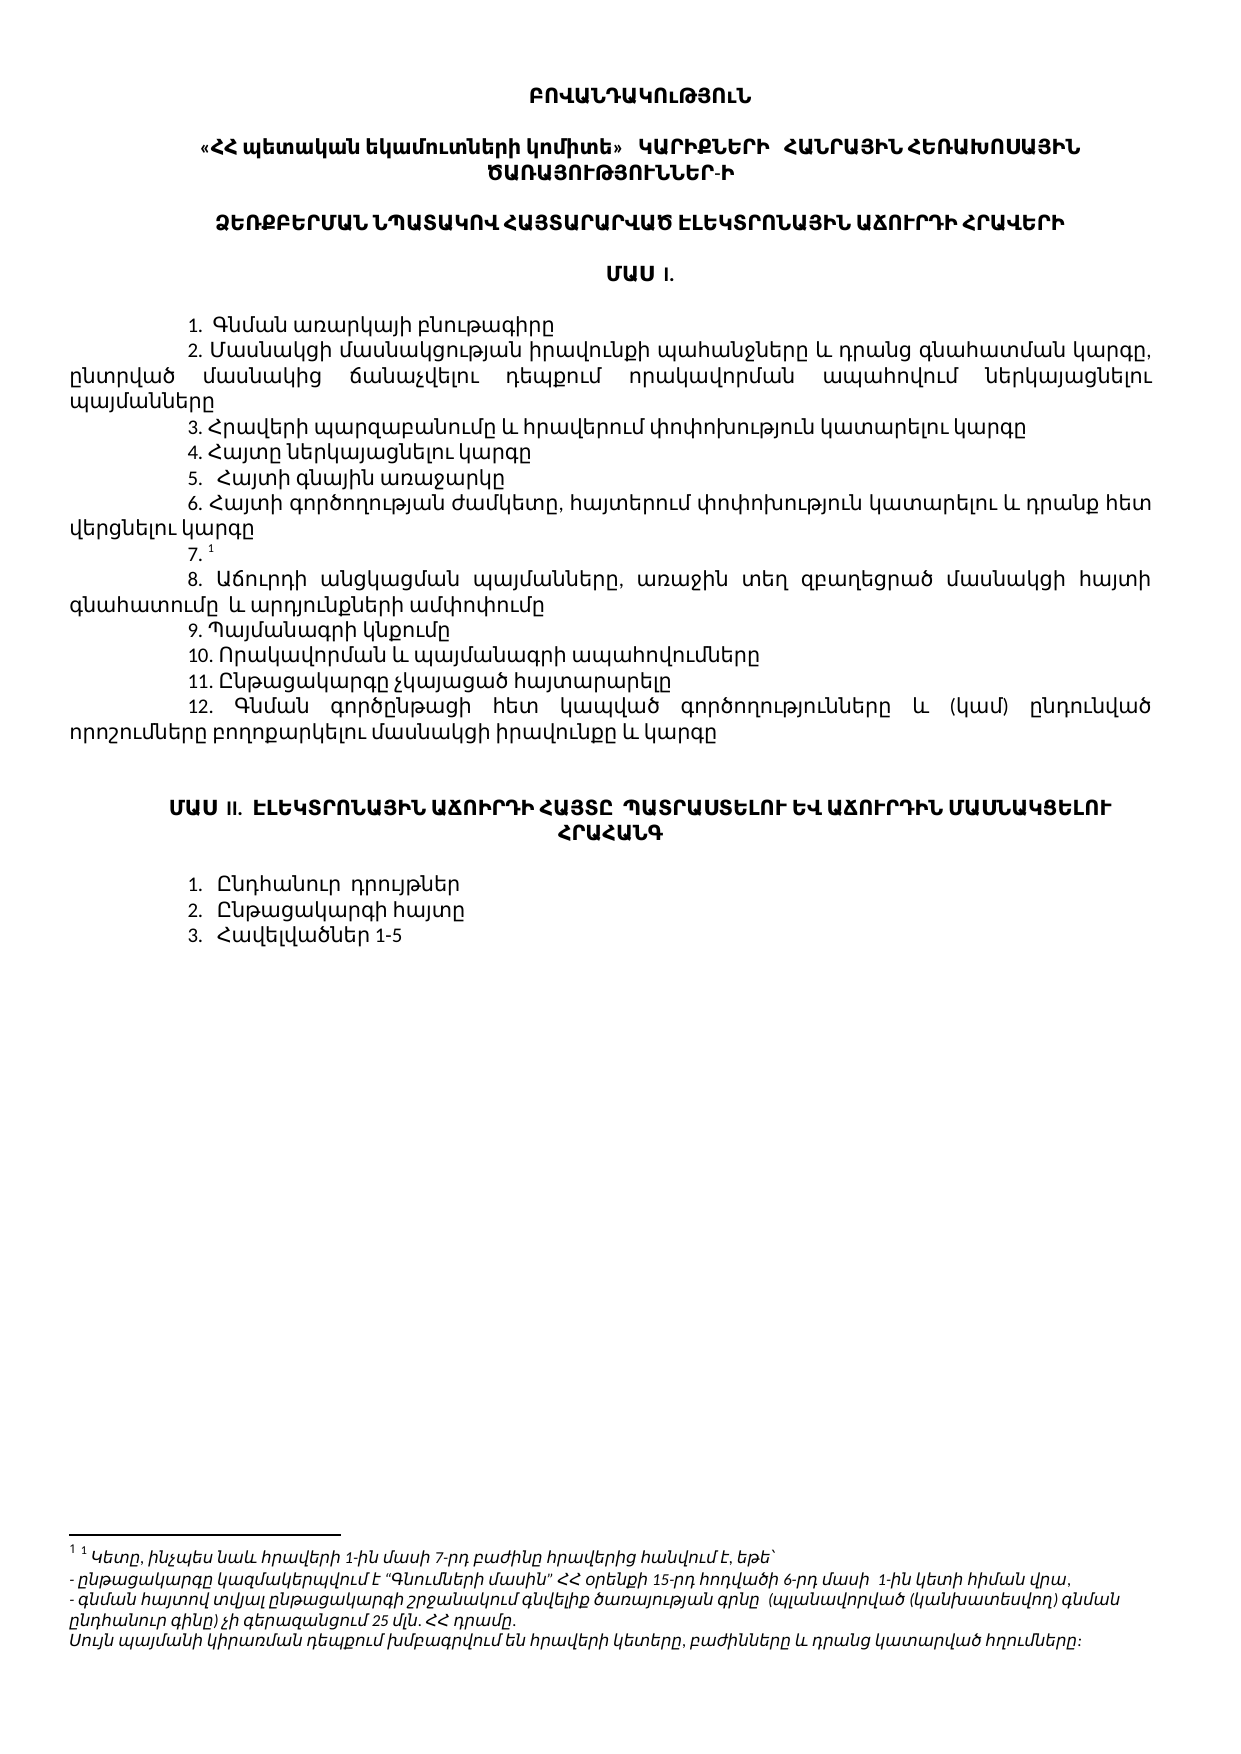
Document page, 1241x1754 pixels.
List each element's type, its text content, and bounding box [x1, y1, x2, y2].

text 10. Որակավորման և պայմանագրի ապահովումները [69, 643, 1152, 668]
text ՁԵՌՔԲԵՐՄԱՆ ՆՊԱՏԱԿՈՎ ՀԱՅՏԱՐԱՐՎԱԾ ԷԼԵԿՏՐՈՆԱՅԻՆ ԱՃՈՒՐԴԻ ՀՐԱՎԵՐԻ [69, 211, 1152, 236]
text 5. Հայտի գնային առաջարկը [69, 465, 1152, 490]
text 12. Գնման գործընթացի հետ կապված գործողությունները և (կամ) ընդունված որոշումները բողոքարկելու մասնակցի իրավունքը և կարգը [69, 693, 1152, 744]
text ՄԱՍ I. [69, 261, 1152, 287]
text 1. Գնման առարկայի բնութագիրը [69, 312, 1152, 338]
text 9. Պայմանագրի կնքումը [69, 617, 1152, 643]
text 6. Հայտի գործողության ժամկետը, հայտերում փոփոխություն կատարելու և դրանք հետ վերցնելու կարգը [69, 490, 1152, 541]
text 3. Հրավերի պարզաբանումը և հրավերում փոփոխություն կատարելու կարգը [69, 414, 1152, 439]
text ՄԱՍ II. ԷԼԵԿՏՐՈՆԱՅԻՆ ԱՃՈԻՐԴԻ ՀԱՅՏԸ ՊԱՏՐԱՍՏԵԼՈՒ ԵՎ ԱՃՈՒՐԴԻՆ ՄԱՍՆԱԿՑԵԼՈՒ ՀՐԱՀԱՆԳ [69, 795, 1152, 846]
text 1. Ընդհանուր դրույթներ [69, 871, 1152, 897]
text 8. Աճուրդի անցկացման պայմանները, առաջին տեղ զբաղեցրած մասնակցի հայտի գնահատումը և արդյունքների ամփոփումը [69, 566, 1152, 617]
text «ՀՀ պետական եկամուտների կոմիտե» ԿԱՐԻՔՆԵՐԻ ՀԱՆՐԱՅԻՆ ՀԵՌԱԽՈՍԱՅԻՆ ԾԱՌԱՅՈՒԹՅՈՒՆՆԵՐ-Ի [69, 134, 1152, 185]
text 7. [69, 541, 1152, 566]
text 3. Հավելվածներ 1-5 [69, 922, 1152, 948]
text 2. Մասնակցի մասնակցության իրավունքի պահանջները և դրանց գնահատման կարգը, ընտրված մասնակից ճանաչվելու դեպքում որակավորման ապահովում ներկայացնելու պայմանները [69, 338, 1152, 414]
text 11. Ընթացակարգը չկայացած հայտարարելը [69, 668, 1152, 693]
text 4. Հայտը ներկայացնելու կարգը [69, 439, 1152, 465]
text 2. Ընթացակարգի հայտը [69, 897, 1152, 922]
text ԲՈՎԱՆԴԱԿՈւԹՅՈւՆ [69, 83, 1152, 109]
